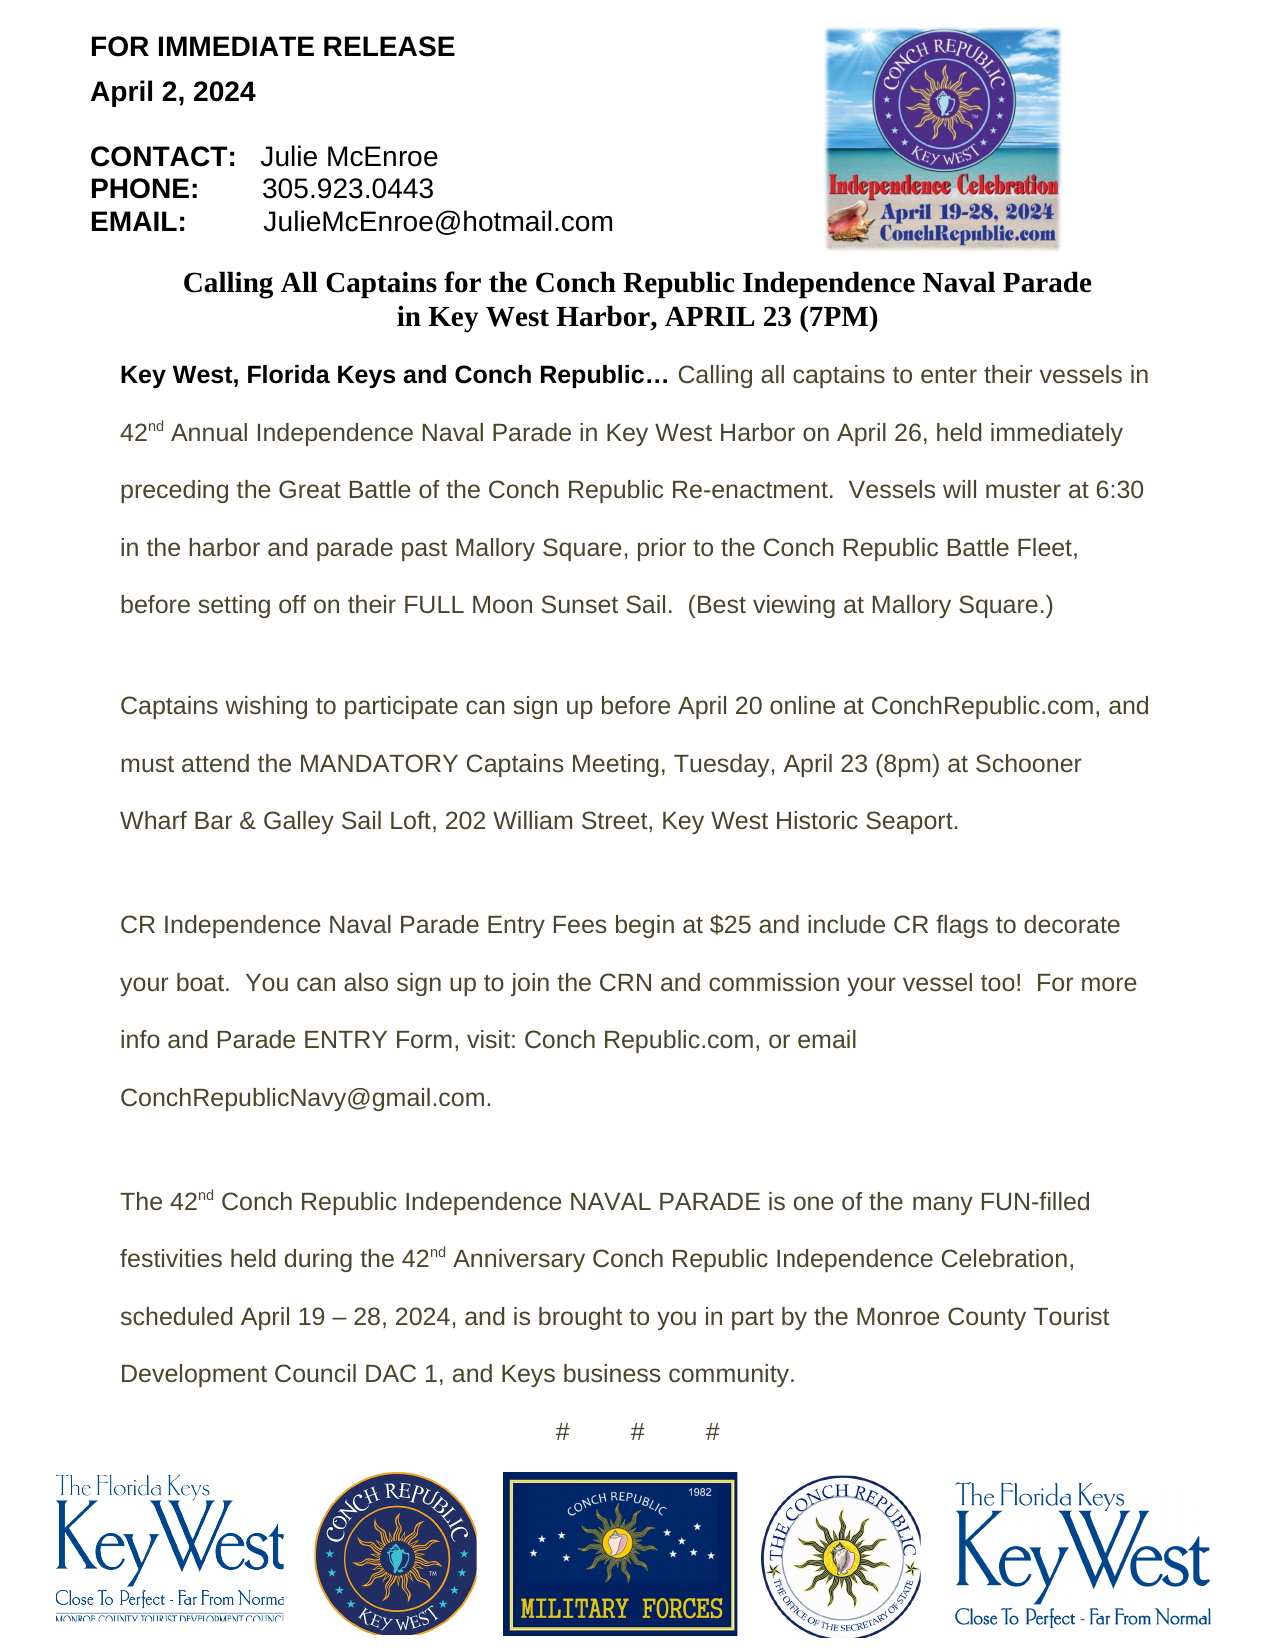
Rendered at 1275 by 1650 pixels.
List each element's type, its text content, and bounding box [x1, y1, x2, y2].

picture [502, 1472, 738, 1635]
text in Key West Harbor, APRIL 23 (7PM) [90, 299, 1185, 333]
picture [955, 1482, 1211, 1628]
text Key West, Florida Keys and Conch Republic… Calling all captains to enter their vessels in 42nd Annual Independence Naval Parade in Key West Harbor on April 26, held immediately preceding the Great Battle of the Conch Republic Re-enactment. Vessels will muster at 6:30 in the harbor and parade past Mallory Square, prior to the Conch Republic Battle Fleet, before setting off on their FULL Moon Sunset Sail. (Best viewing at Mallory Square.) [120, 360, 1155, 619]
picture [761, 1475, 921, 1638]
text CR Independence Naval Parade Entry Fees begin at $25 and include CR flags to decorate your boat. You can also sign up to join the CRN and commission your vessel too! For more info and Parade ENTRY Form, visit: Conch Republic.com, or email ConchRepublicNavy@gmail.com. [120, 910, 1155, 1111]
picture [830, 33, 1056, 246]
text Captains wishing to participate can sign up before April 20 online at ConchRepublic.com, and must attend the MANDATORY Captains Meeting, Tuesday, April 23 (8pm) at Schooner Wharf Bar & Galley Sail Loft, 202 William Street, Key West Historic Seaport. [120, 660, 1155, 835]
text The 42nd Conch Republic Independence NAVAL PARADE is one of the many FUN-filled festivities held during the 42nd Anniversary Conch Republic Independence Celebration, scheduled April 19 – 28, 2024, and is brought to you in part by the Monroe County Tourist Development Council DAC 1, and Keys business community. [120, 1187, 1155, 1388]
picture [55, 1474, 284, 1622]
picture [314, 1472, 477, 1636]
text Calling All Captains for the Conch Republic Independence Naval Parade [90, 266, 1185, 299]
text # # # [90, 1417, 1185, 1445]
